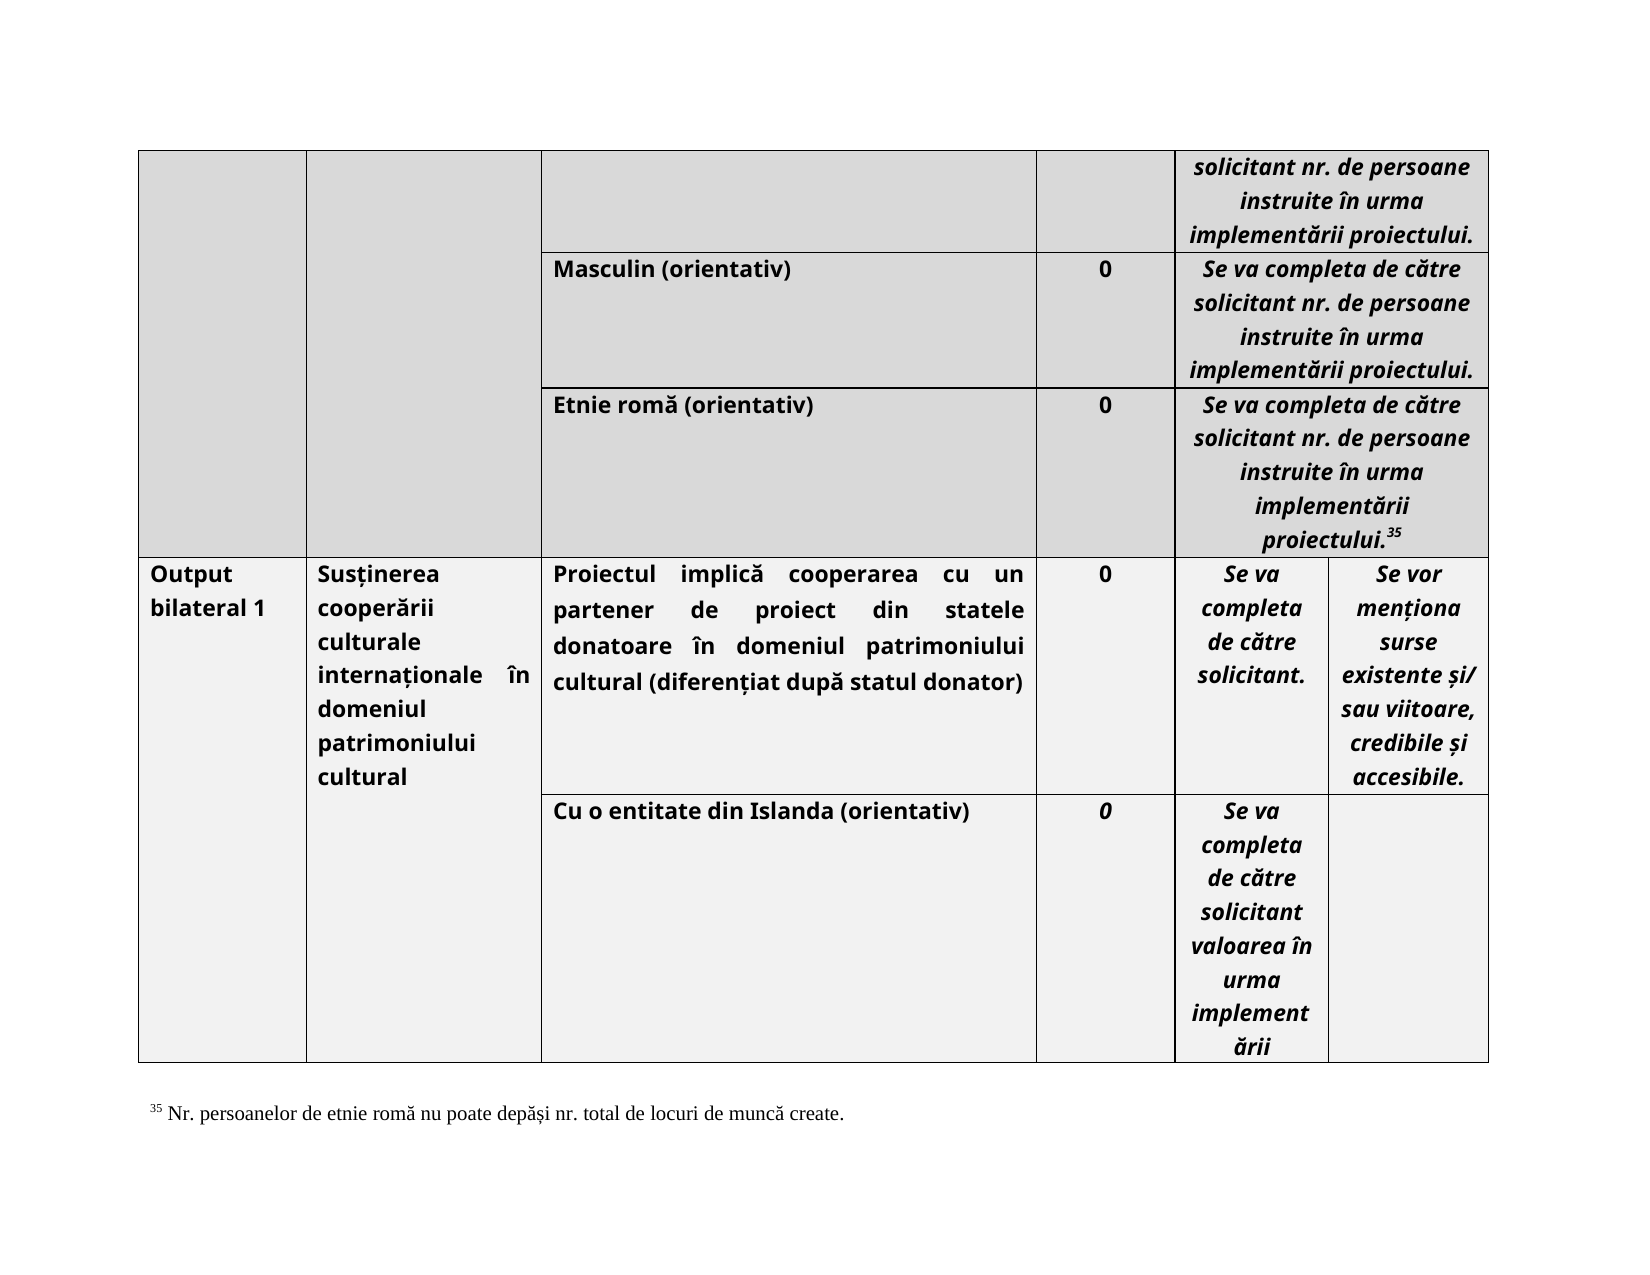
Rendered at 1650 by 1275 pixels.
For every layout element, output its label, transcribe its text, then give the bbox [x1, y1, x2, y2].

table_cell Proiectul implică cooperarea cu un partener de proiect din statele donatoare în domeniul patrimoniului cultural (diferențiat după statul donator) [542, 558, 1036, 794]
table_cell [1176, 253, 1488, 387]
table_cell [542, 151, 1036, 252]
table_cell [1176, 151, 1488, 252]
table_cell Se va completa de către solicitant. [1176, 558, 1328, 794]
table_cell 0 [1037, 558, 1174, 794]
table_cell Se vor menționa surse existente și/ sau viitoare, credibile și accesibile. [1329, 558, 1488, 794]
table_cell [542, 795, 1036, 1062]
table_cell Masculin (orientativ) [542, 253, 1036, 387]
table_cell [1176, 795, 1328, 1062]
table_cell 0 [1037, 389, 1174, 557]
table_cell Output bilateral 1 [139, 558, 306, 1062]
table_cell Etnie romă (orientativ) [542, 389, 1036, 557]
table_cell 0 [1037, 151, 1174, 252]
table_cell 0 [1037, 795, 1174, 1062]
table_cell [1329, 795, 1488, 1062]
table_cell 0 [1037, 253, 1174, 387]
table_cell Susținerea cooperării culturale internaționale în domeniul patrimoniului cultural [307, 558, 541, 1062]
table_cell Se va completa de către solicitant nr. de persoane instruite în urma implementării proiectului. [1176, 389, 1488, 557]
